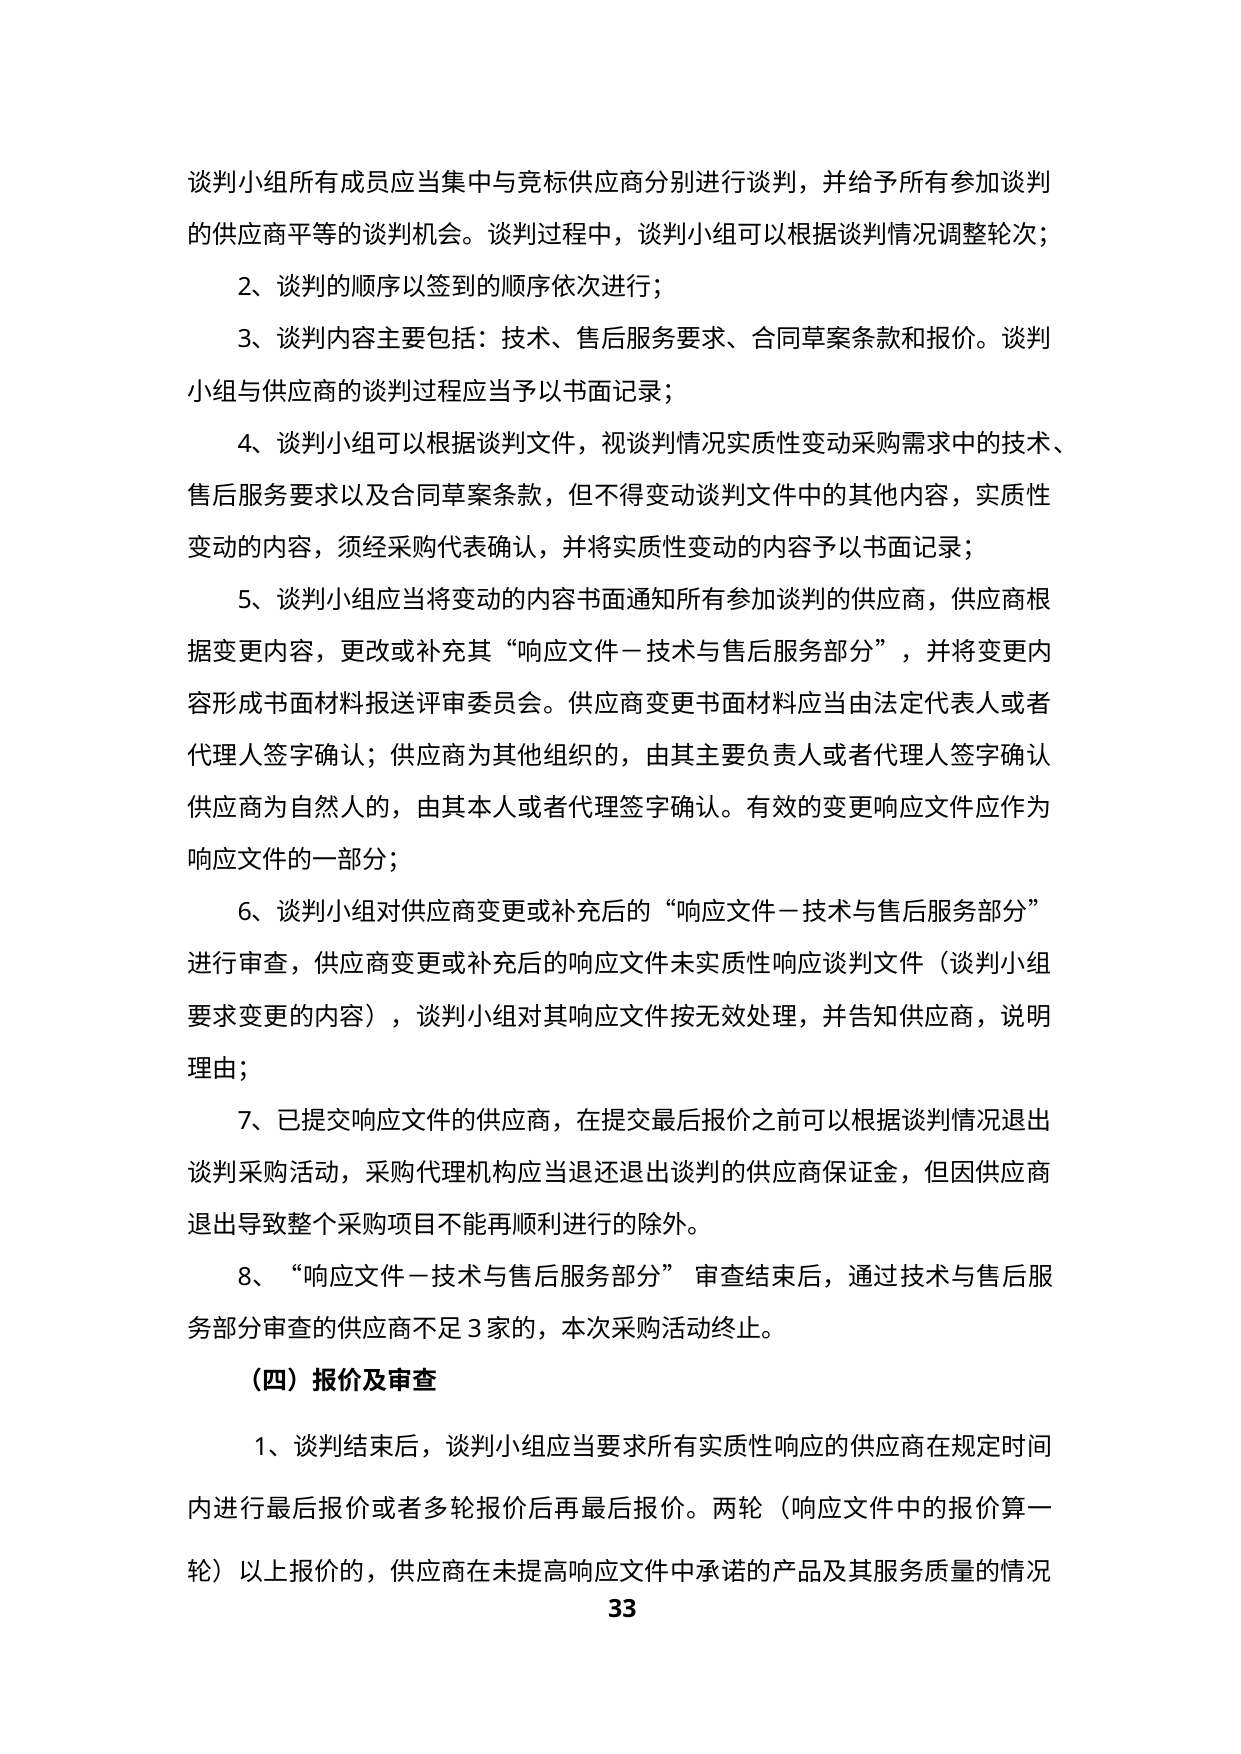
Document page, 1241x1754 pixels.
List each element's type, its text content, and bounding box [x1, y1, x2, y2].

text 5、谈判小组应当将变动的内容书面通知所有参加谈判的供应商，供应商根据变更内容，更改或补充其“响应文件－技术与售后服务部分”，并将变更内容形成书面材料报送评审委员会。供应商变更书面材料应当由法定代表人或者代理人签字确认；供应商为其他组织的，由其主要负责人或者代理人签字确认；供应商为自然人的，由其本人或者代理签字确认。有效的变更响应文件应作为响应文件的一部分； [187, 567, 1053, 879]
text 6、谈判小组对供应商变更或补充后的“响应文件－技术与售后服务部分”进行审查，供应商变更或补充后的响应文件未实质性响应谈判文件（谈判小组要求变更的内容），谈判小组对其响应文件按无效处理，并告知供应商，说明理由； [187, 879, 1053, 1087]
text 4、谈判小组可以根据谈判文件，视谈判情况实质性变动采购需求中的技术、售后服务要求以及合同草案条款，但不得变动谈判文件中的其他内容，实质性变动的内容，须经采购代表确认，并将实质性变动的内容予以书面记录； [187, 410, 1053, 567]
text 2、谈判的顺序以签到的顺序依次进行； [187, 254, 1053, 306]
text （四）报价及审查 [187, 1348, 1053, 1400]
text 8、“响应文件－技术与售后服务部分” 审查结束后，通过技术与售后服务部分审查的供应商不足3家的，本次采购活动终止。 [187, 1244, 1053, 1348]
text 3、谈判内容主要包括：技术、售后服务要求、合同草案条款和报价。谈判小组与供应商的谈判过程应当予以书面记录； [187, 306, 1053, 410]
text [187, 150, 1053, 254]
text 7、已提交响应文件的供应商，在提交最后报价之前可以根据谈判情况退出谈判采购活动，采购代理机构应当退还退出谈判的供应商保证金，但因供应商退出导致整个采购项目不能再顺利进行的除外。 [187, 1087, 1053, 1244]
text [187, 1400, 1053, 1587]
